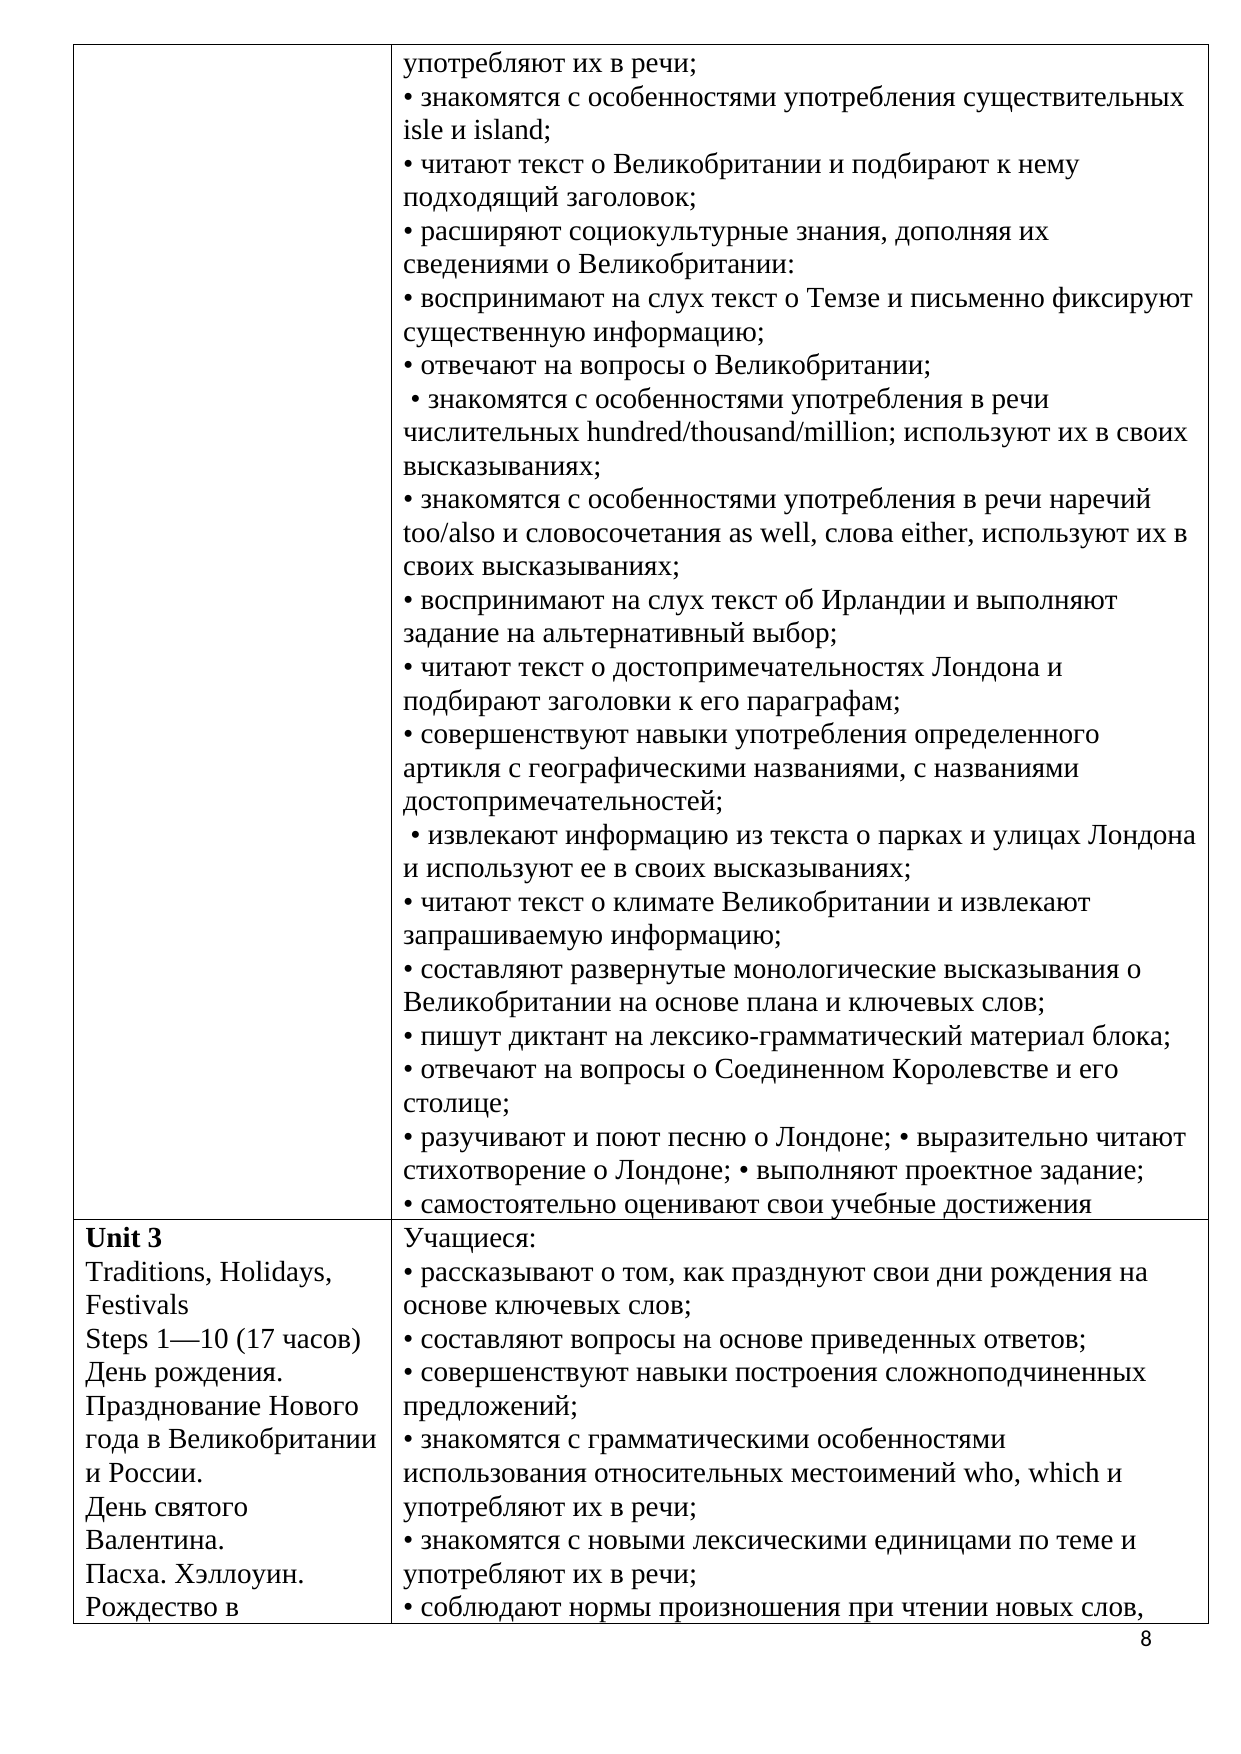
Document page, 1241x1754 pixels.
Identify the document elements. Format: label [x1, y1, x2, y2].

table_cell [392, 45, 1208, 1219]
table_cell [74, 45, 391, 1219]
table_cell [74, 1220, 391, 1623]
table_cell [392, 1220, 1208, 1623]
